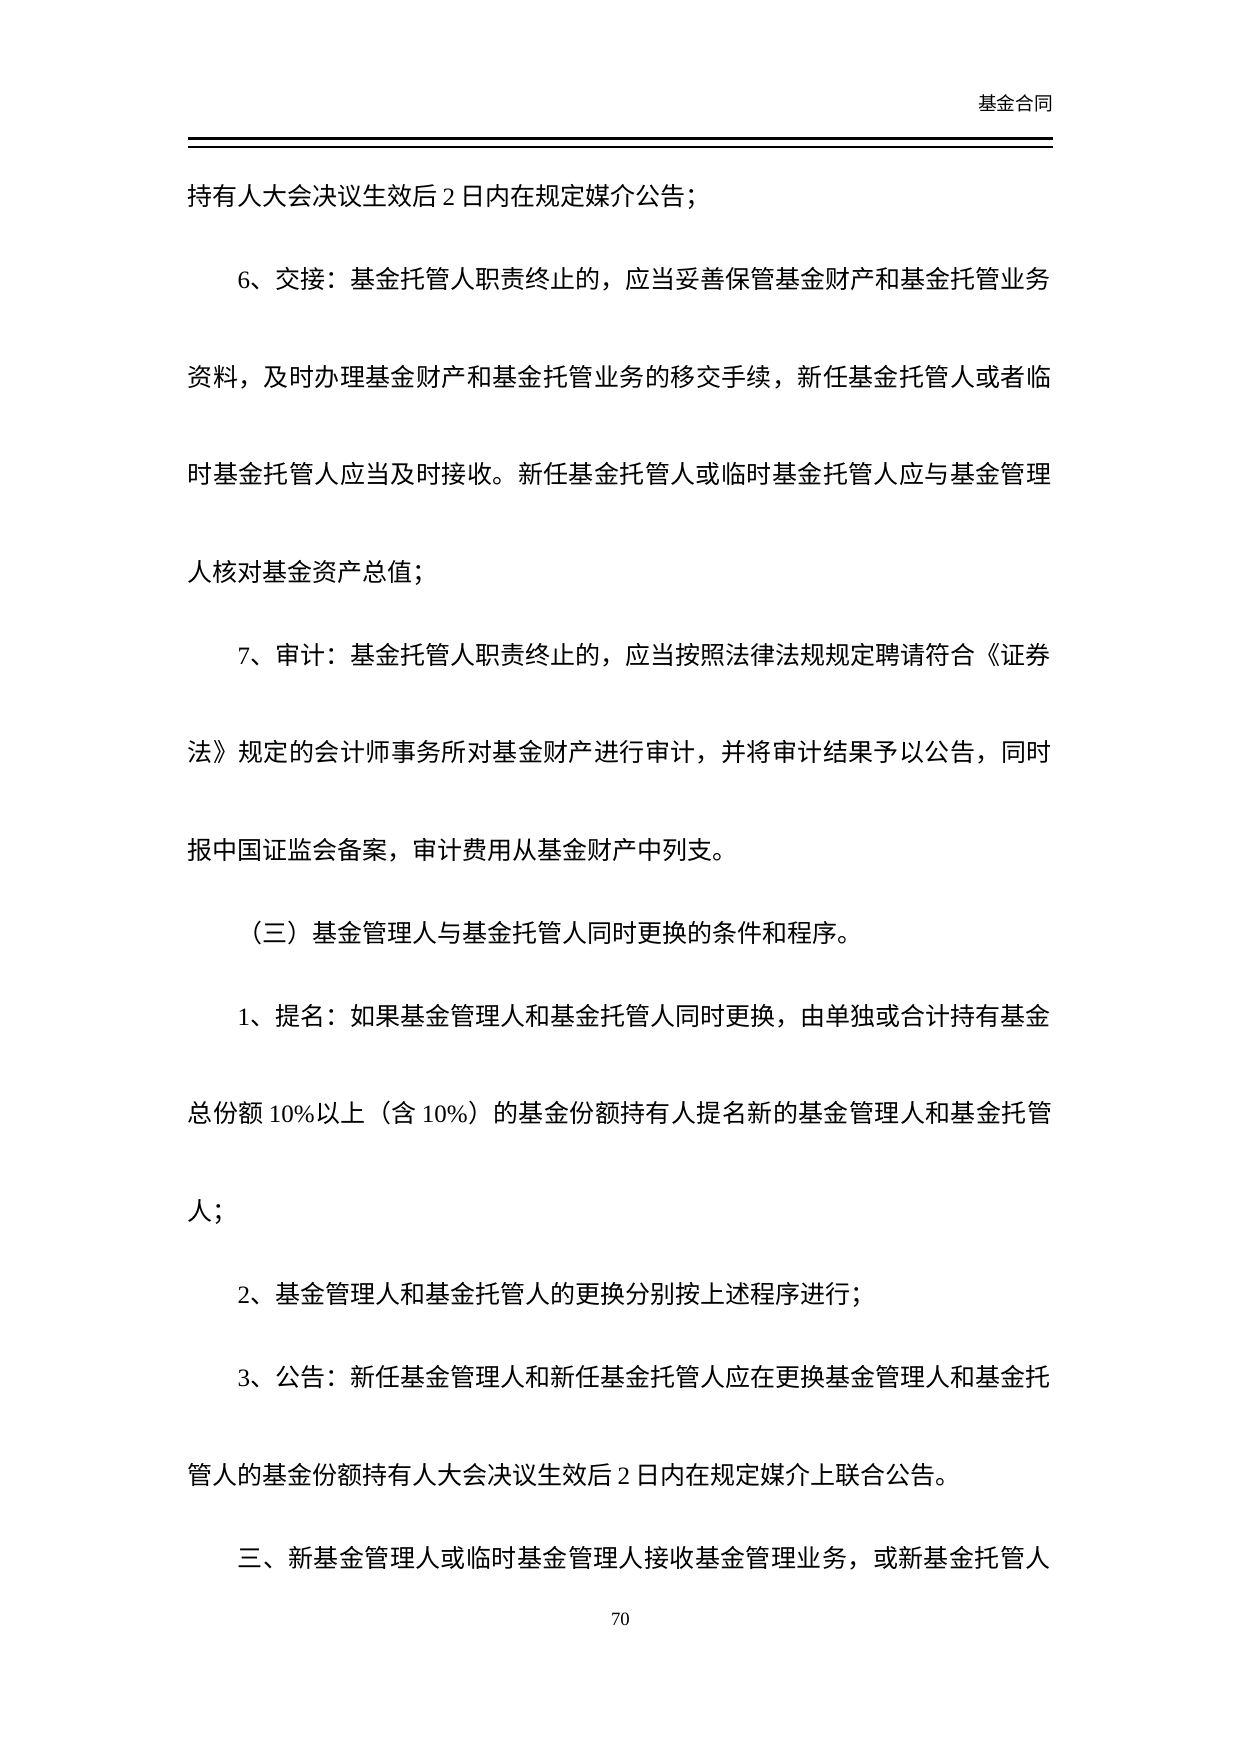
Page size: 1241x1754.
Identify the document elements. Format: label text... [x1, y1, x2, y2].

text 7、审计：基金托管人职责终止的，应当按照法律法规规定聘请符合《证券法》规定的会计师事务所对基金财产进行审计，并将审计结果予以公告，同时报中国证监会备案，审计费用从基金财产中列支。 [187, 621, 1053, 881]
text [187, 1524, 1053, 1589]
text （三）基金管理人与基金托管人同时更换的条件和程序。 [187, 899, 1053, 964]
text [187, 162, 1053, 227]
text 6、交接：基金托管人职责终止的，应当妥善保管基金财产和基金托管业务资料，及时办理基金财产和基金托管业务的移交手续，新任基金托管人或者临时基金托管人应当及时接收。新任基金托管人或临时基金托管人应与基金管理人核对基金资产总值； [187, 245, 1053, 603]
text 3、公告：新任基金管理人和新任基金托管人应在更换基金管理人和基金托管人的基金份额持有人大会决议生效后2日内在规定媒介上联合公告。 [187, 1343, 1053, 1506]
text 1、提名：如果基金管理人和基金托管人同时更换，由单独或合计持有基金总份额10%以上（含10%）的基金份额持有人提名新的基金管理人和基金托管人； [187, 982, 1053, 1242]
text 2、基金管理人和基金托管人的更换分别按上述程序进行； [187, 1260, 1053, 1325]
